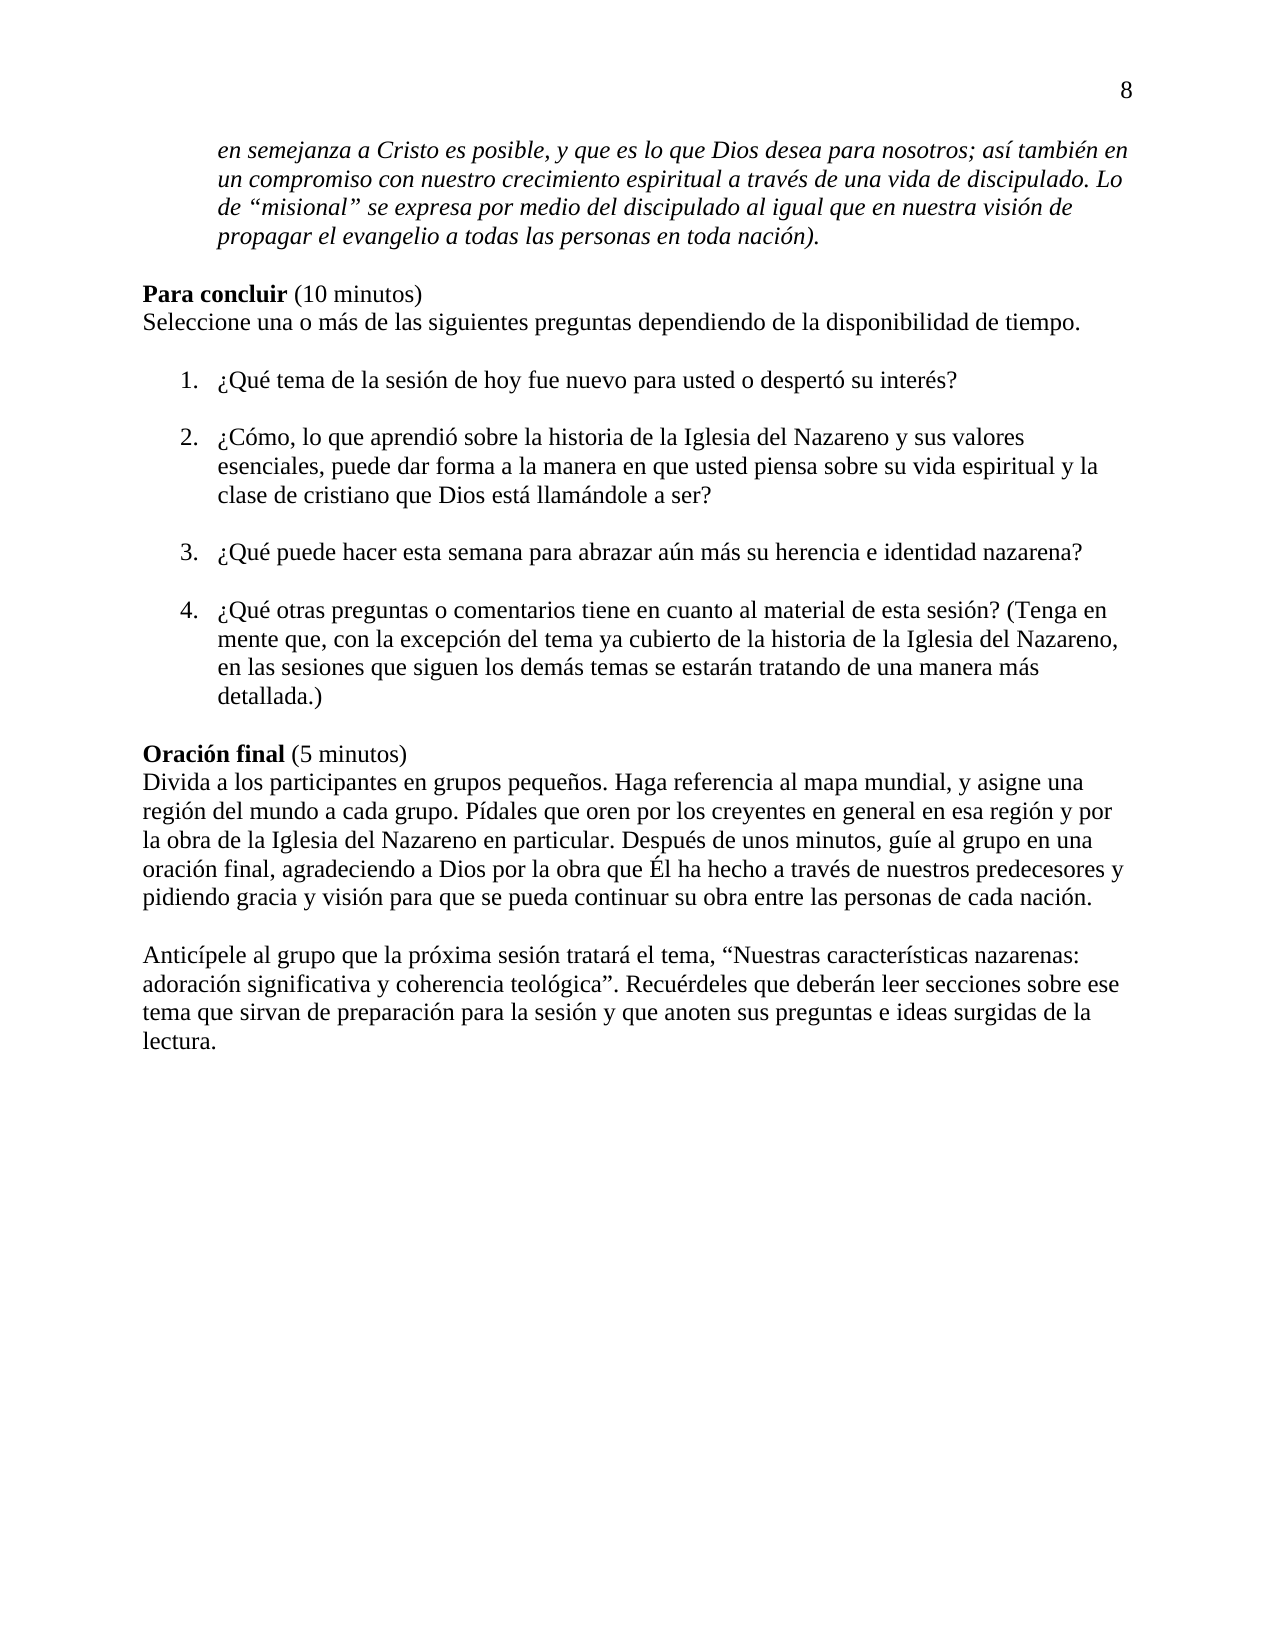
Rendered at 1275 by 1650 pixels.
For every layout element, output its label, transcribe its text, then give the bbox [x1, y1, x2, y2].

text 4. ¿Qué otras preguntas o comentarios tiene en cuanto al material de esta sesión? (Tenga en mente que, con la excepción del tema ya cubierto de la historia de la Iglesia del Nazareno, en las sesiones que siguen los demás temas se estarán tratando de una manera más detallada.) [180, 595, 1132, 710]
text Oración final (5 minutos) [142, 739, 1132, 767]
text Seleccione una o más de las siguientes preguntas dependiendo de la disponibilidad de tiempo. [142, 307, 1132, 336]
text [217, 135, 1132, 250]
text 3. ¿Qué puede hacer esta semana para abrazar aún más su herencia e identidad nazarena? [180, 537, 1132, 566]
text Divida a los participantes en grupos pequeños. Haga referencia al mapa mundial, y asigne una región del mundo a cada grupo. Pídales que oren por los creyentes en general en esa región y por la obra de la Iglesia del Nazareno en particular. Después de unos minutos, guíe al grupo en una oración final, agradeciendo a Dios por la obra que Él ha hecho a través de nuestros predecesores y pidiendo gracia y visión para que se pueda continuar su obra entre las personas de cada nación. [142, 767, 1132, 911]
text 1. ¿Qué tema de la sesión de hoy fue nuevo para usted o despertó su interés? [142, 365, 1132, 394]
text 2. ¿Cómo, lo que aprendió sobre la historia de la Iglesia del Nazareno y sus valores esenciales, puede dar forma a la manera en que usted piensa sobre su vida espiritual y la clase de cristiano que Dios está llamándole a ser? [180, 422, 1132, 509]
text Para concluir (10 minutos) [142, 279, 1132, 307]
text Anticípele al grupo que la próxima sesión tratará el tema, “Nuestras características nazarenas: adoración significativa y coherencia teológica”. Recuérdeles que deberán leer secciones sobre ese tema que sirvan de preparación para la sesión y que anoten sus preguntas e ideas surgidas de la lectura. [142, 940, 1132, 1055]
